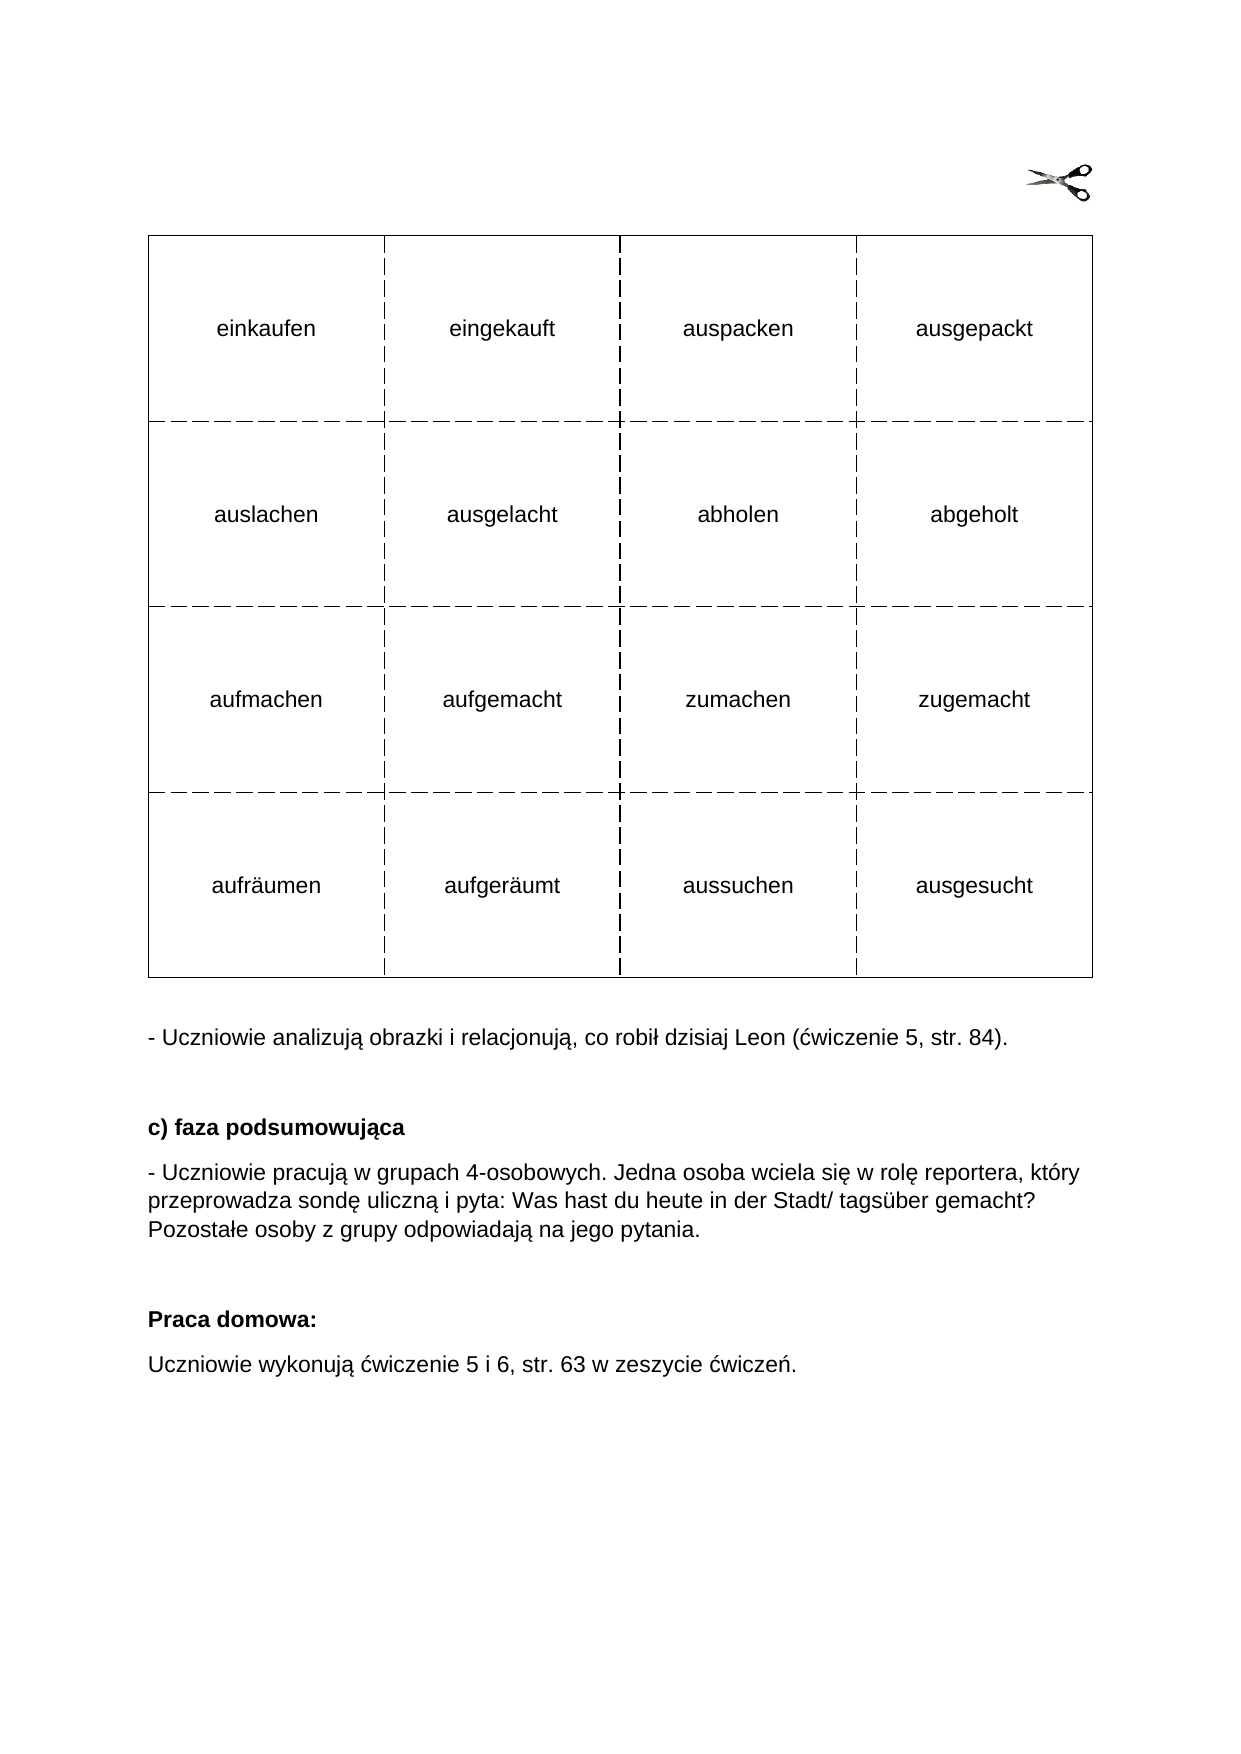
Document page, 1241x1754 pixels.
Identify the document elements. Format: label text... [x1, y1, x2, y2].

table_cell abgeholt [856, 421, 1092, 606]
table_cell ausgesucht [856, 792, 1092, 977]
table_cell aufgemacht [384, 606, 620, 792]
text Praca domowa: [148, 1306, 1093, 1332]
table_cell auslachen [149, 421, 384, 606]
table_cell ausgelacht [384, 421, 620, 606]
table_header eingekauft [384, 236, 620, 421]
table_cell aufmachen [149, 606, 384, 792]
table_header einkaufen [149, 236, 384, 421]
text c) faza podsumowująca [148, 1114, 1093, 1140]
picture [1026, 147, 1093, 217]
table_header auspacken [620, 236, 856, 421]
table_cell aufräumen [149, 792, 384, 977]
table_header ausgepackt [856, 236, 1092, 421]
text - Uczniowie analizują obrazki i relacjonują, co robił dzisiaj Leon (ćwiczenie 5, str. 84). [148, 1023, 1093, 1050]
table_cell zumachen [620, 606, 856, 792]
table_cell aussuchen [620, 792, 856, 977]
table_cell aufgeräumt [384, 792, 620, 977]
table_cell zugemacht [856, 606, 1092, 792]
text - Uczniowie pracują w grupach 4-osobowych. Jedna osoba wciela się w rolę reportera, który przeprowadza sondę uliczną i pyta: Was hast du heute in der Stadt/ tagsüber gemacht? Pozostałe osoby z grupy odpowiadają na jego pytania. [148, 1159, 1093, 1242]
table_cell abholen [620, 421, 856, 606]
text Uczniowie wykonują ćwiczenie 5 i 6, str. 63 w zeszycie ćwiczeń. [148, 1351, 1093, 1377]
